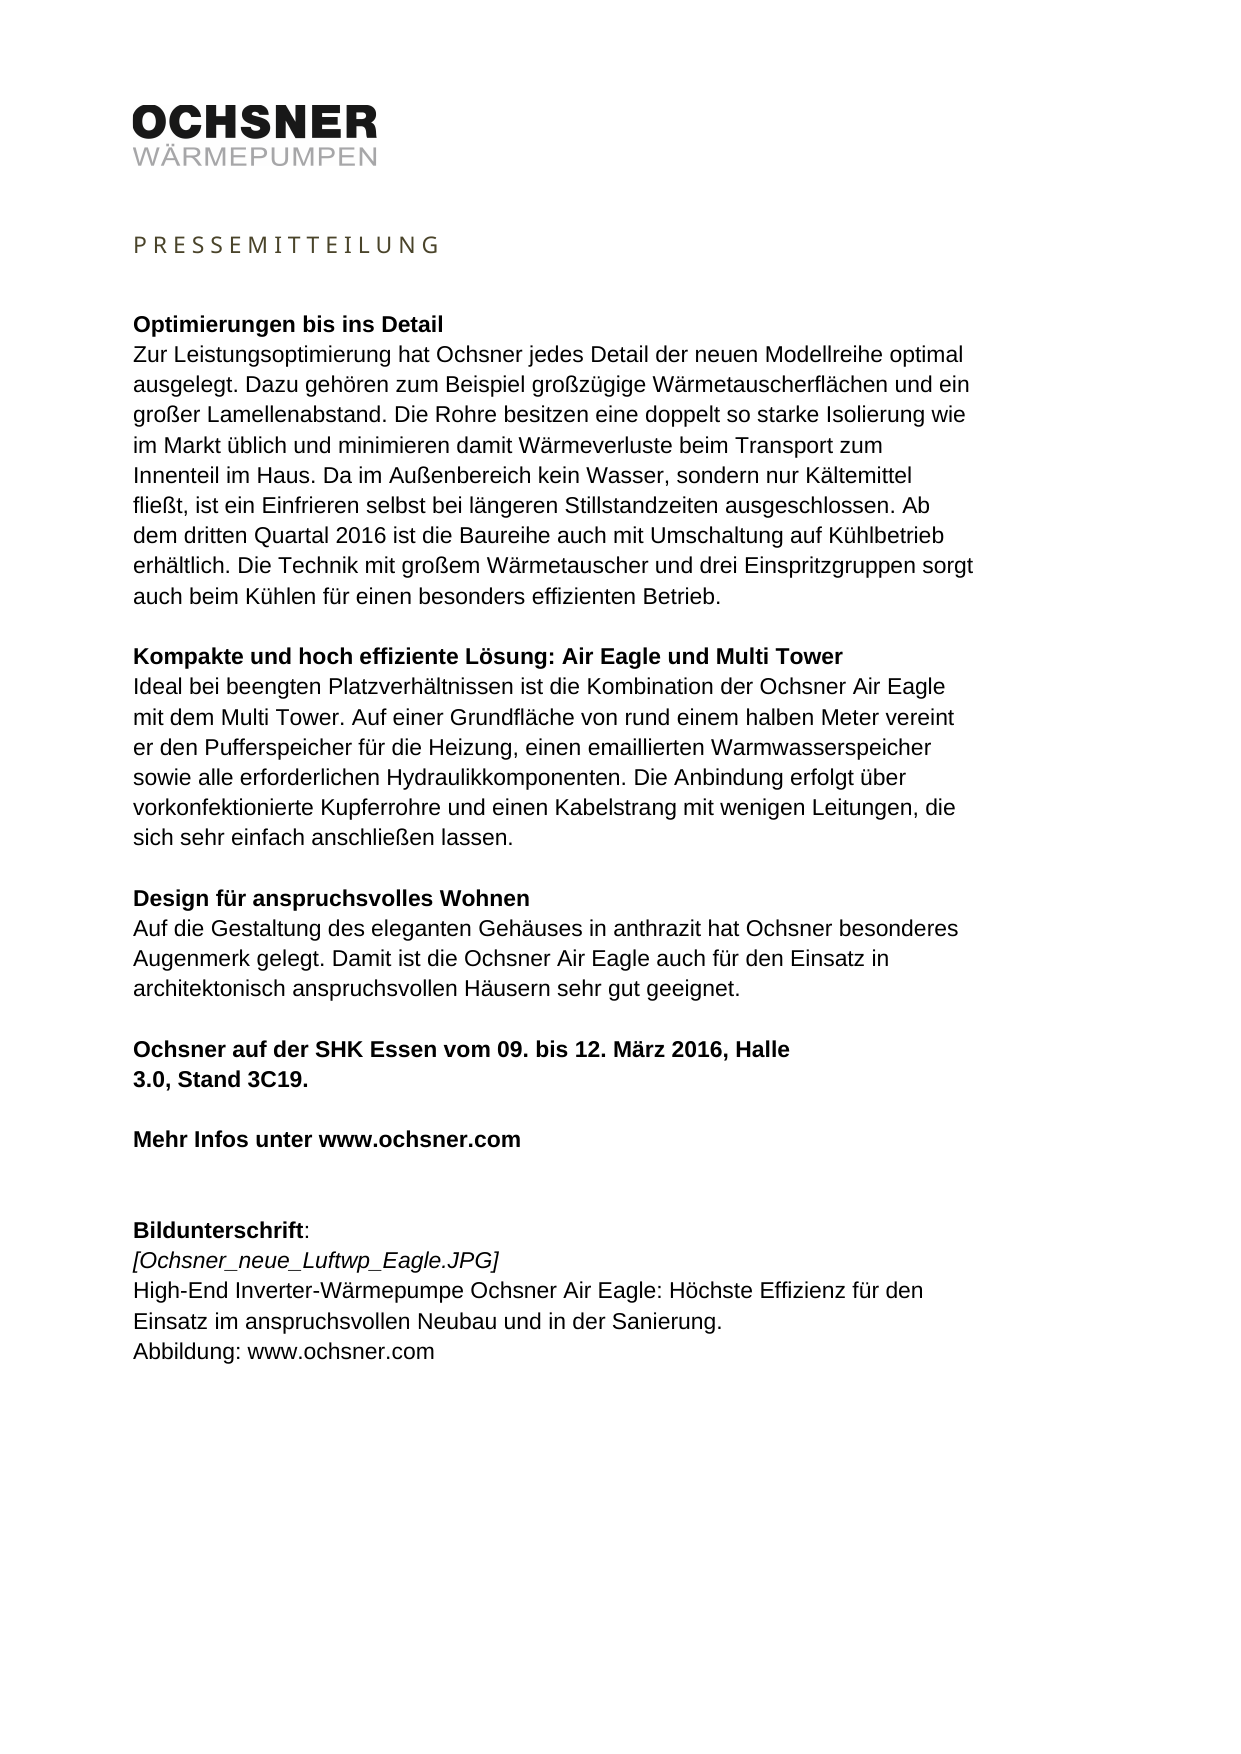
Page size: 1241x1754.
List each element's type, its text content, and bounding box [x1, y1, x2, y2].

text [Ochsner_neue_Luftwp_Eagle.JPG] [133, 1247, 974, 1274]
text Ochsner auf der SHK Essen vom 09. bis 12. März 2016, Halle 3.0, Stand 3C19. [133, 1036, 827, 1092]
text High-End Inverter-Wärmepumpe Ochsner Air Eagle: Höchste Effizienz für den Einsatz im anspruchsvollen Neubau und in der Sanierung. Abbildung: www.ochsner.com [133, 1277, 974, 1364]
text Optimierungen bis ins Detail [133, 311, 974, 337]
picture [132, 105, 377, 166]
text Zur Leistungsoptimierung hat Ochsner jedes Detail der neuen Modellreihe optimal ausgelegt. Dazu gehören zum Beispiel großzügige Wärmetauscherflächen und ein großer Lamellenabstand. Die Rohre besitzen eine doppelt so starke Isolierung wie im Markt üblich und minimieren damit Wärmeverluste beim Transport zum Innenteil im Haus. Da im Außenbereich kein Wasser, sondern nur Kältemittel fließt, ist ein Einfrieren selbst bei längeren Stillstandzeiten ausgeschlossen. Ab dem dritten Quartal 2016 ist die Baureihe auch mit Umschaltung auf Kühlbetrieb erhältlich. Die Technik mit großem Wärmetauscher und drei Einspritzgruppen sorgt auch beim Kühlen für einen besonders effizienten Betrieb. [133, 341, 974, 609]
text Bildunterschrift: [133, 1217, 974, 1243]
text Kompakte und hoch effiziente Lösung: Air Eagle und Multi Tower [133, 643, 974, 669]
text Mehr Infos unter www.ochsner.com [133, 1126, 974, 1153]
text Auf die Gestaltung des eleganten Gehäuses in anthrazit hat Ochsner besonderes Augenmerk gelegt. Damit ist die Ochsner Air Eagle auch für den Einsatz in architektonisch anspruchsvollen Häusern sehr gut geeignet. [133, 915, 974, 1002]
text Design für anspruchsvolles Wohnen [133, 885, 974, 911]
text Ideal bei beengten Platzverhältnissen ist die Kombination der Ochsner Air Eagle mit dem Multi Tower. Auf einer Grundfläche von rund einem halben Meter vereint er den Pufferspeicher für die Heizung, einen emaillierten Warmwasserspeicher sowie alle erforderlichen Hydraulikkomponenten. Die Anbindung erfolgt über vorkonfektionierte Kupferrohre und einen Kabelstrang mit wenigen Leitungen, die sich sehr einfach anschließen lassen. [133, 673, 974, 851]
